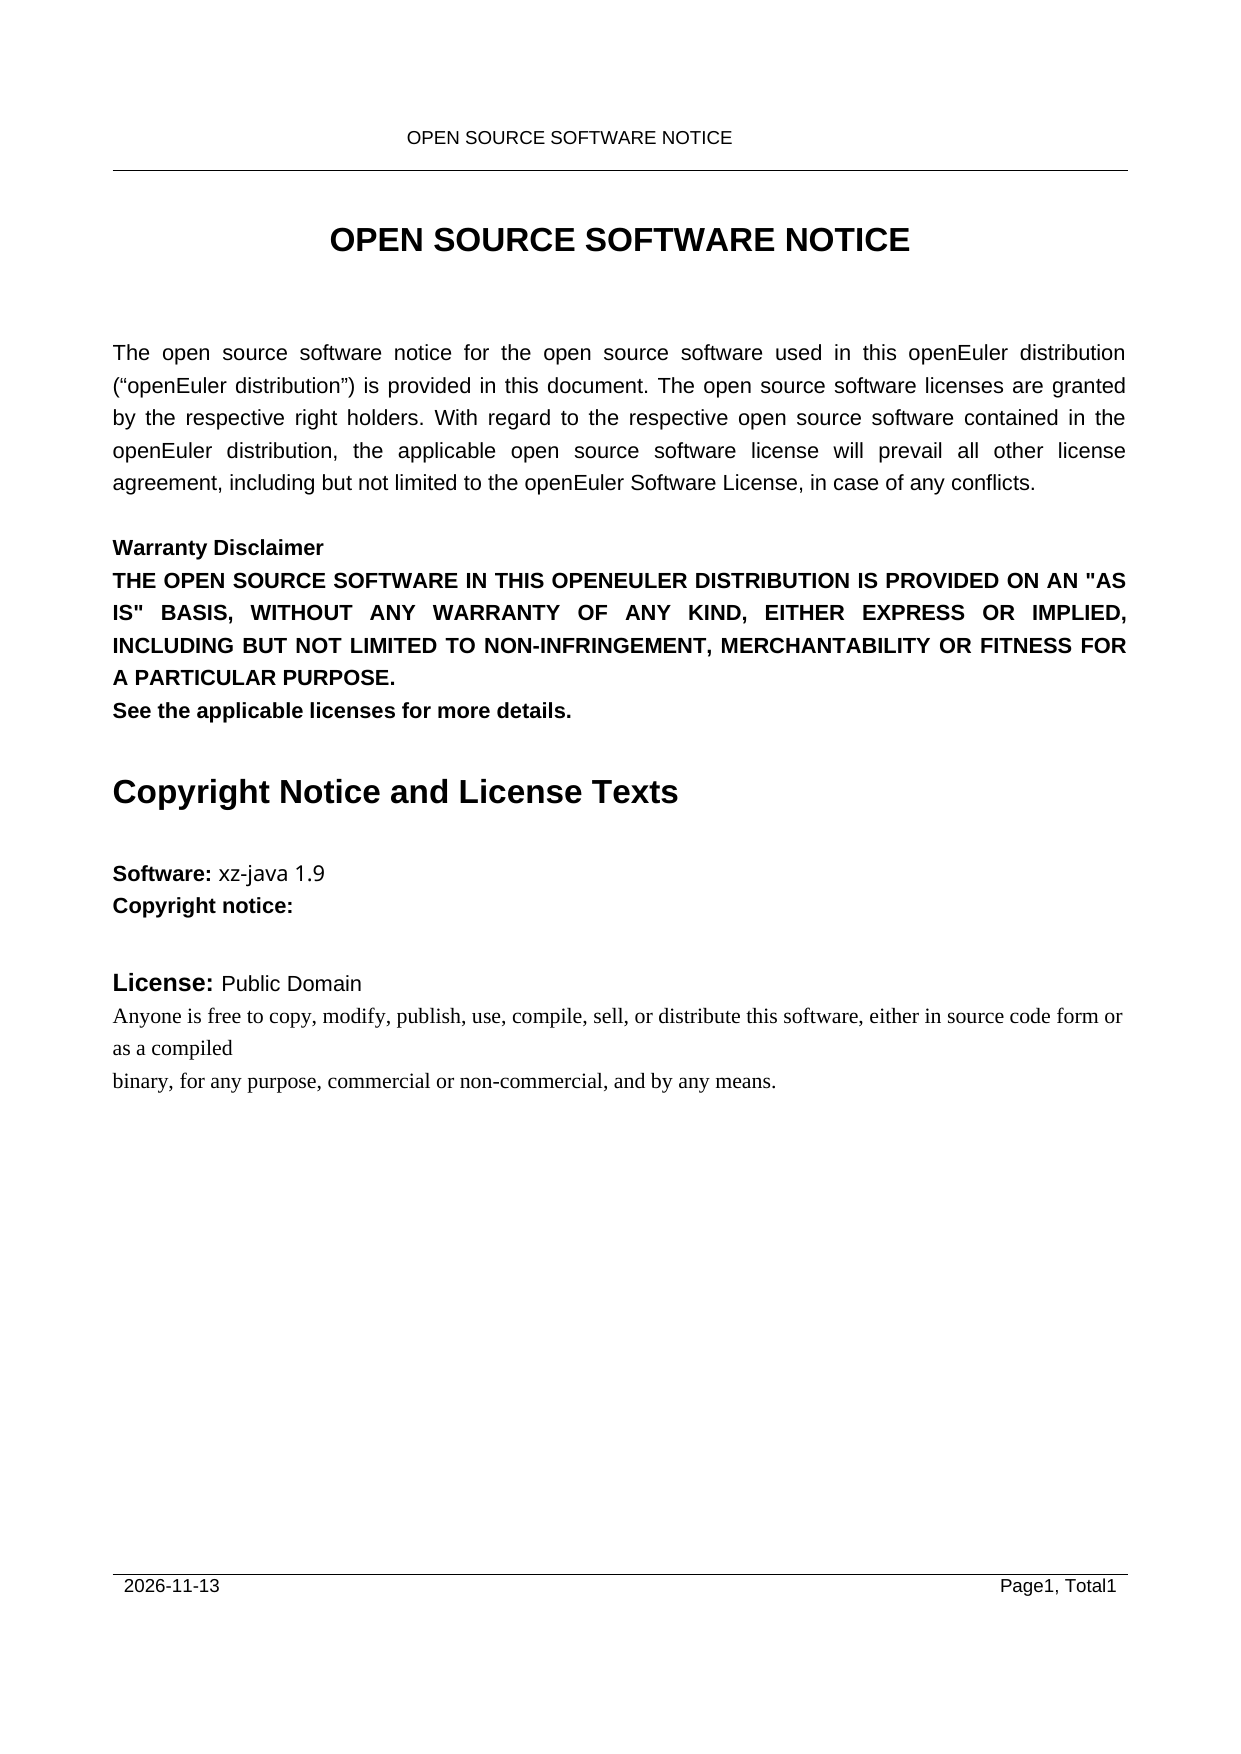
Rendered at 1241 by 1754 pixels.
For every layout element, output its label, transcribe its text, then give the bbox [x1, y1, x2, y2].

text Copyright notice: [112, 889, 1128, 921]
title Software: xz-java 1.9 [112, 856, 1128, 889]
text Copyright Notice and License Texts [112, 759, 1128, 824]
text THE OPEN SOURCE SOFTWARE IN THIS OPENEULER DISTRIBUTION IS PROVIDED ON AN "AS IS" BASIS, WITHOUT ANY WARRANTY OF ANY KIND, EITHER EXPRESS OR IMPLIED, INCLUDING BUT NOT LIMITED TO NON-INFRINGEMENT, MERCHANTABILITY OR FITNESS FOR A PARTICULAR PURPOSE. See the applicable licenses for more details. [112, 564, 1128, 726]
text OPEN SOURCE SOFTWARE NOTICE [112, 206, 1128, 271]
text Anyone is free to copy, modify, publish, use, compile, sell, or distribute this software, either in source code form or as a compiled binary, for any purpose, commercial or non-commercial, and by any means. [112, 999, 1128, 1096]
text Warranty Disclaimer [112, 531, 1128, 564]
text License: Public Domain [112, 966, 1128, 999]
text The open source software notice for the open source software used in this openEuler distribution (“openEuler distribution”) is provided in this document. The open source software licenses are granted by the respective right holders. With regard to the respective open source software contained in the openEuler distribution, the applicable open source software license will prevail all other license agreement, including but not limited to the openEuler Software License, in case of any conflicts. [112, 336, 1128, 499]
